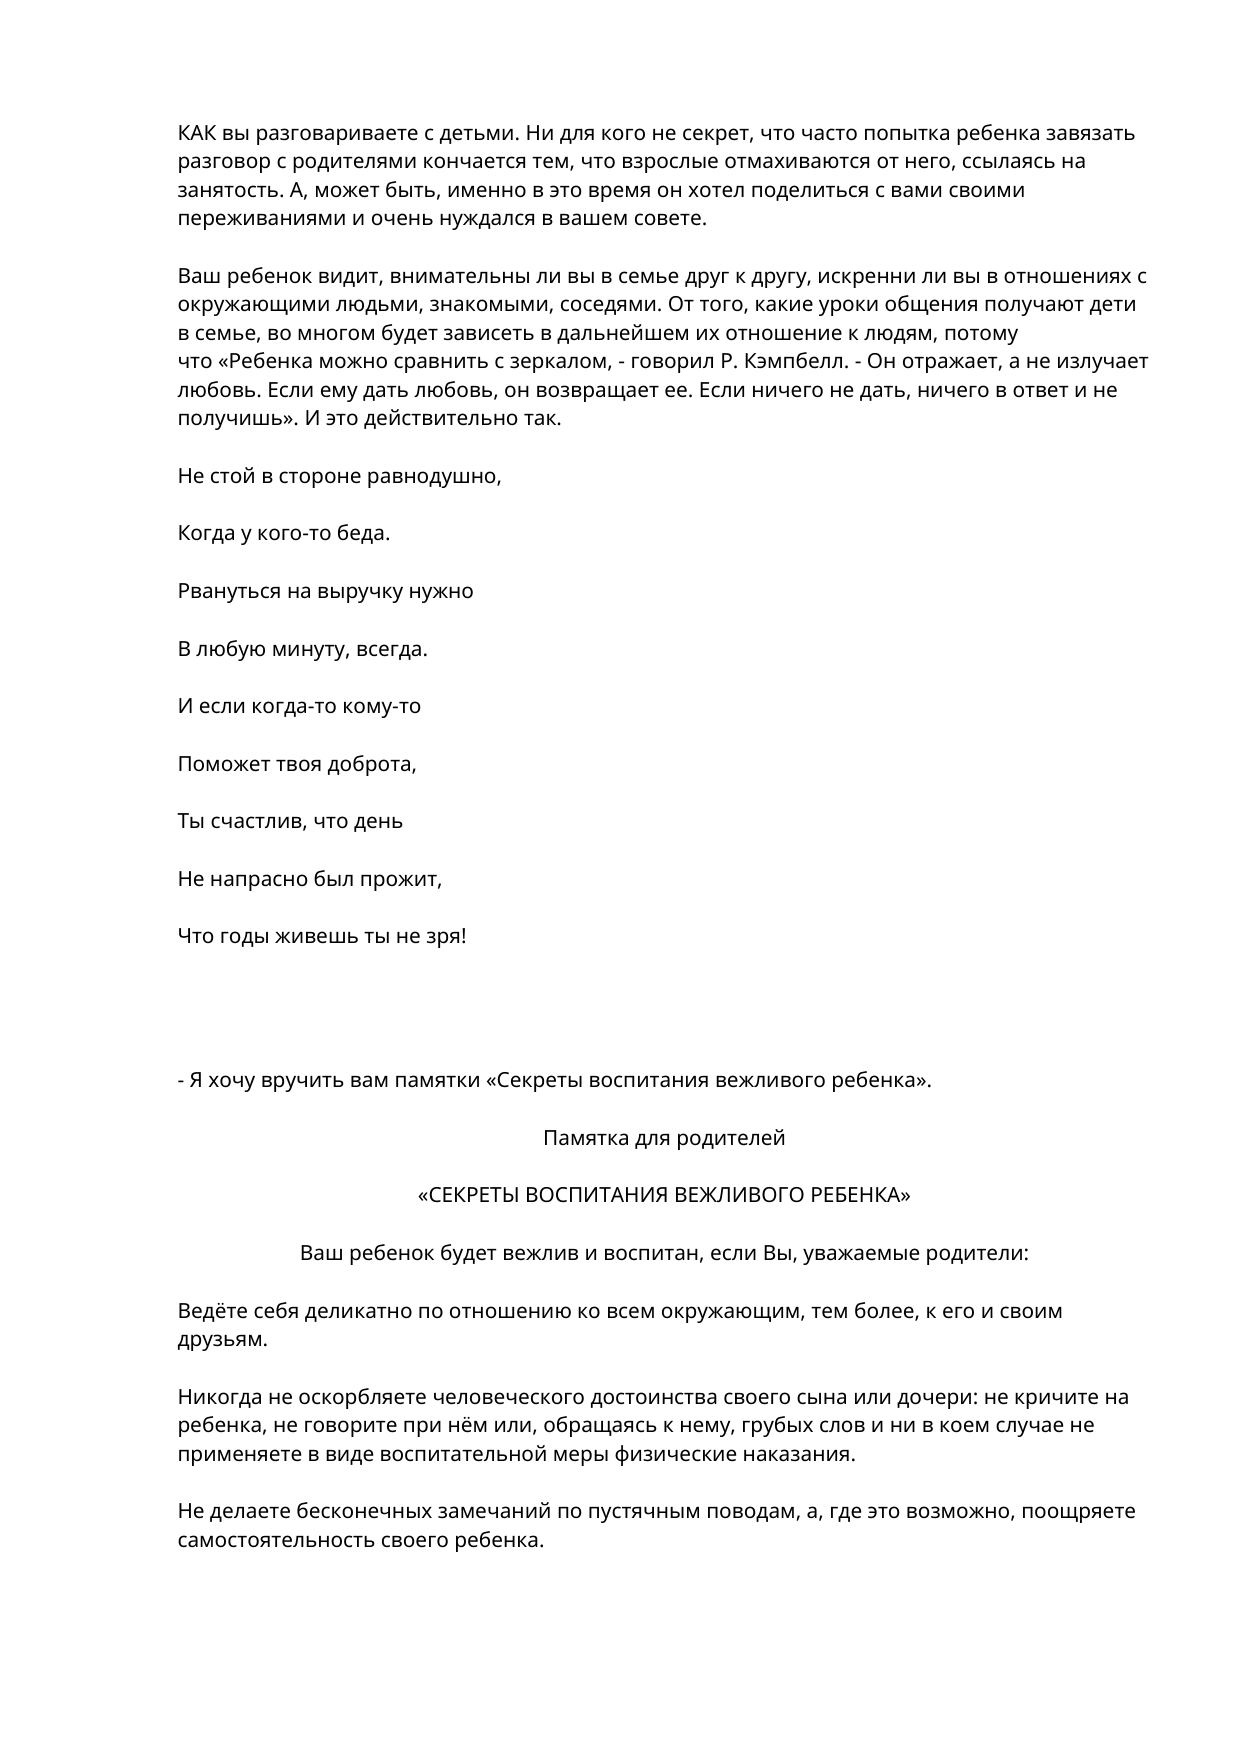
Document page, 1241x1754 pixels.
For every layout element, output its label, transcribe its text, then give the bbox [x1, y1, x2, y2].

text Ваш ребенок видит, внимательны ли вы в семье друг к другу, искренни ли вы в отношениях с окружающими людьми, знакомыми, соседями. От того, какие уроки общения получают дети в семье, во многом будет зависеть в дальнейшем их отношение к людям, потому что «Ребенка можно сравнить с зеркалом, - говорил Р. Кэмпбелл. - Он отражает, а не излучает любовь. Если ему дать любовь, он возвращает ее. Если ничего не дать, ничего в ответ и не получишь». И это действительно так. [177, 261, 1152, 432]
text В любую минуту, всегда. [177, 634, 1152, 662]
text Не стой в стороне равнодушно, [177, 461, 1152, 489]
text Ты счастлив, что день [177, 806, 1152, 835]
text «СЕКРЕТЫ ВОСПИТАНИЯ ВЕЖЛИВОГО РЕБЕНКА» [177, 1181, 1152, 1209]
text И если когда-то кому-то [177, 691, 1152, 720]
text Ваш ребенок будет вежлив и воспитан, если Вы, уважаемые родители: [177, 1238, 1152, 1267]
text Ведёте себя деликатно по отношению ко всем окружающим, тем более, к его и своим друзьям. [177, 1296, 1152, 1353]
text Поможет твоя доброта, [177, 749, 1152, 777]
text Не напрасно был прожит, [177, 864, 1152, 892]
text Что годы живешь ты не зря! [177, 922, 1152, 950]
text Не делаете бесконечных замечаний по пустячным поводам, а, где это возможно, поощряете самостоятельность своего ребенка. [177, 1496, 1152, 1553]
text Когда у кого-то беда. [177, 518, 1152, 547]
text Памятка для родителей [177, 1123, 1152, 1151]
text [177, 118, 1152, 232]
text Рвануться на выручку нужно [177, 576, 1152, 604]
text Никогда не оскорбляете человеческого достоинства своего сына или дочери: не кричите на ребенка, не говорите при нём или, обращаясь к нему, грубых слов и ни в коем случае не применяете в виде воспитательной меры физические наказания. [177, 1382, 1152, 1467]
text - Я хочу вручить вам памятки «Секреты воспитания вежливого ребенка». [177, 1065, 1152, 1094]
